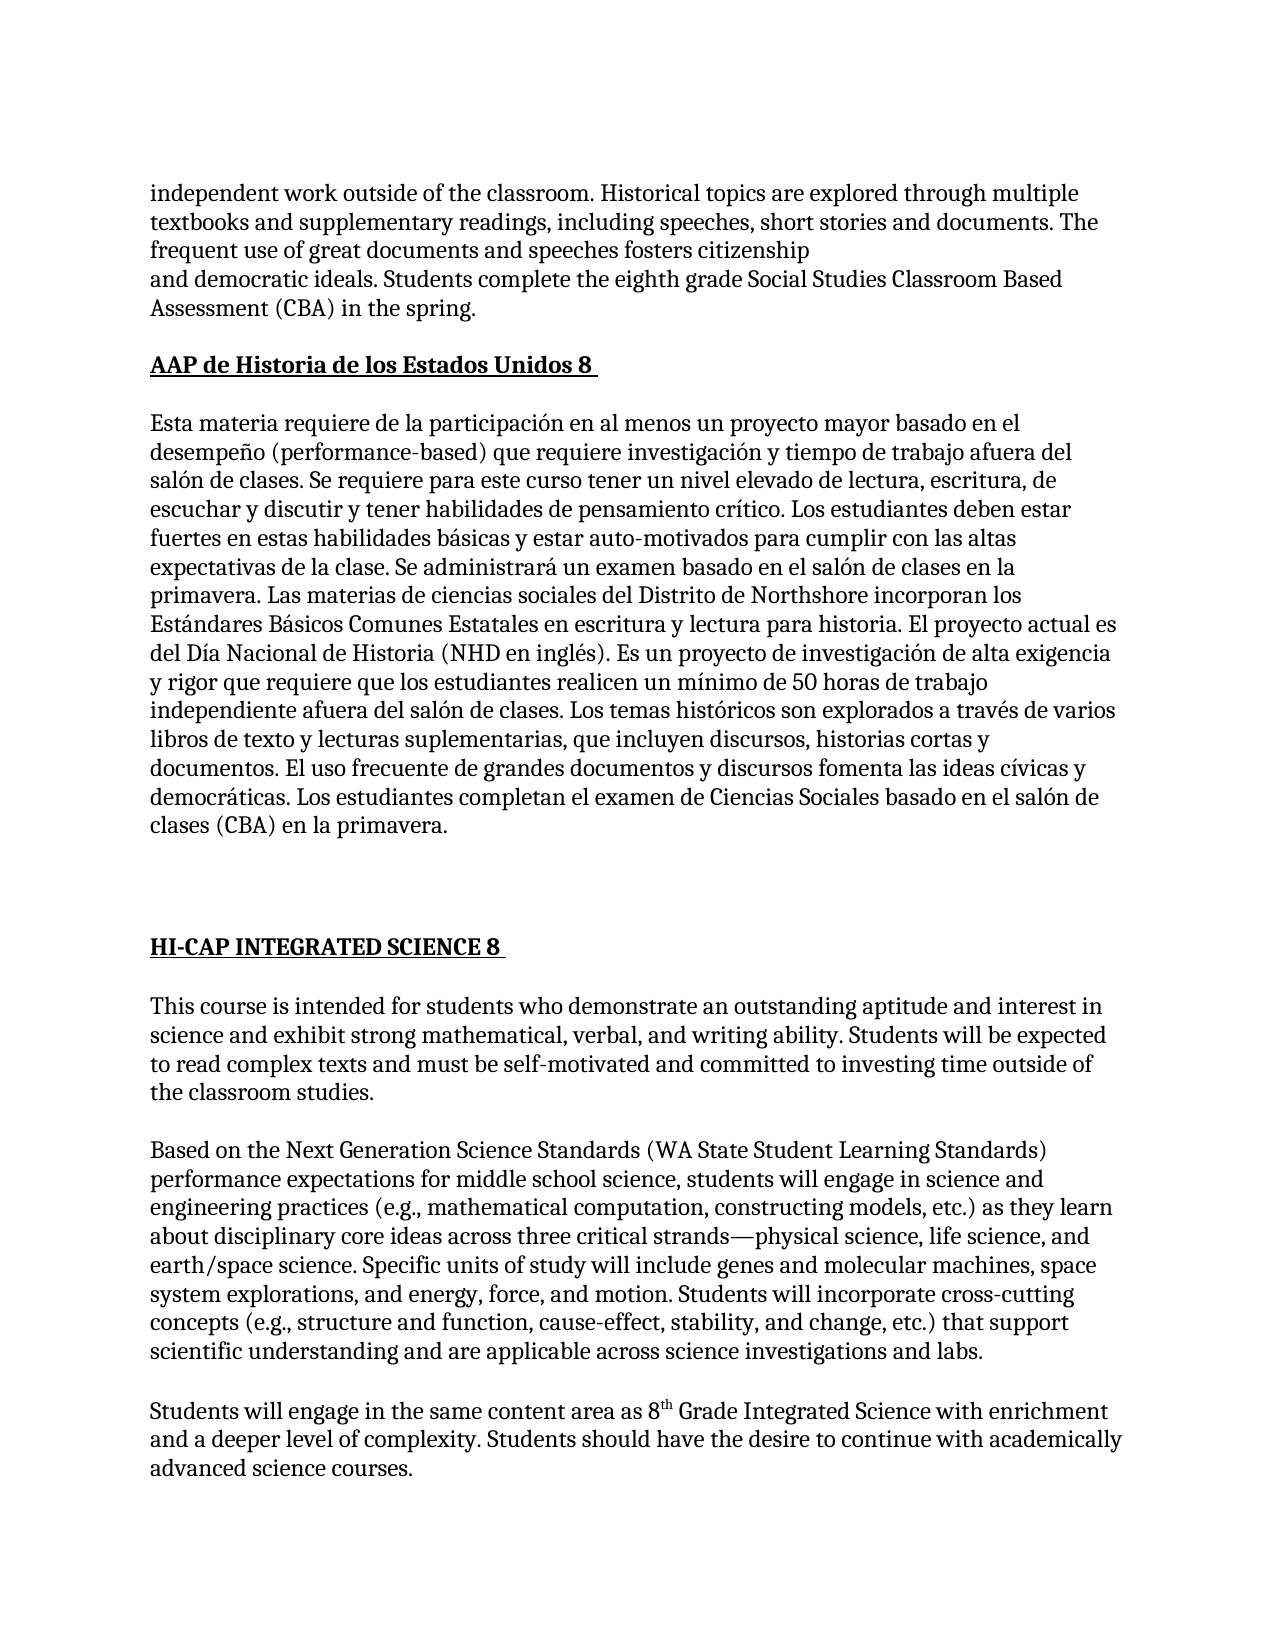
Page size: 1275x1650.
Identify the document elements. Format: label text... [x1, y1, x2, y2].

text Students will engage in the same content area as 8th Grade Integrated Science with enrichment and a deeper level of complexity. Students should have the desire to continue with academically advanced science courses. [150, 1397, 1125, 1483]
text This course is intended for students who demonstrate an outstanding aptitude and interest in science and exhibit strong mathematical, verbal, and writing ability. Students will be expected to read complex texts and must be self-motivated and committed to investing time outside of the classroom studies. [150, 992, 1125, 1107]
text AAP de Historia de los Estados Unidos 8 [150, 351, 1125, 380]
text and democratic ideals. Students complete the eighth grade Social Studies Classroom Based Assessment (CBA) in the spring. [150, 265, 1125, 322]
text Based on the Next Generation Science Standards (WA State Student Learning Standards) performance expectations for middle school science, students will engage in science and engineering practices (e.g., mathematical computation, constructing models, etc.) as they learn about disciplinary core ideas across three critical strands—physical science, life science, and earth/space science. Specific units of study will include genes and molecular machines, space system explorations, and energy, force, and motion. Students will incorporate cross-cutting concepts (e.g., structure and function, cause-effect, stability, and change, etc.) that support scientific understanding and are applicable across science investigations and labs. [150, 1136, 1125, 1366]
text HI-CAP INTEGRATED SCIENCE 8 [150, 932, 1125, 961]
text independent work outside of the classroom. Historical topics are explored through multiple textbooks and supplementary readings, including speeches, short stories and documents. The frequent use of great documents and speeches fosters citizenship [150, 179, 1125, 265]
text Esta materia requiere de la participación en al menos un proyecto mayor basado en el desempeño (performance-based) que requiere investigación y tiempo de trabajo afuera del salón de clases. Se requiere para este curso tener un nivel elevado de lectura, escritura, de escuchar y discutir y tener habilidades de pensamiento crítico. Los estudiantes deben estar fuertes en estas habilidades básicas y estar auto-motivados para cumplir con las altas expectativas de la clase. Se administrará un examen basado en el salón de clases en la primavera. Las materias de ciencias sociales del Distrito de Northshore incorporan los Estándares Básicos Comunes Estatales en escritura y lectura para historia. El proyecto actual es del Día Nacional de Historia (NHD en inglés). Es un proyecto de investigación de alta exigencia y rigor que requiere que los estudiantes realicen un mínimo de 50 horas de trabajo independiente afuera del salón de clases. Los temas históricos son explorados a través de varios libros de texto y lecturas suplementarias, que incluyen discursos, historias cortas y documentos. El uso frecuente de grandes documentos y discursos fomenta las ideas cívicas y democráticas. Los estudiantes completan el examen de Ciencias Sociales basado en el salón de clases (CBA) en la primavera. [150, 409, 1125, 840]
